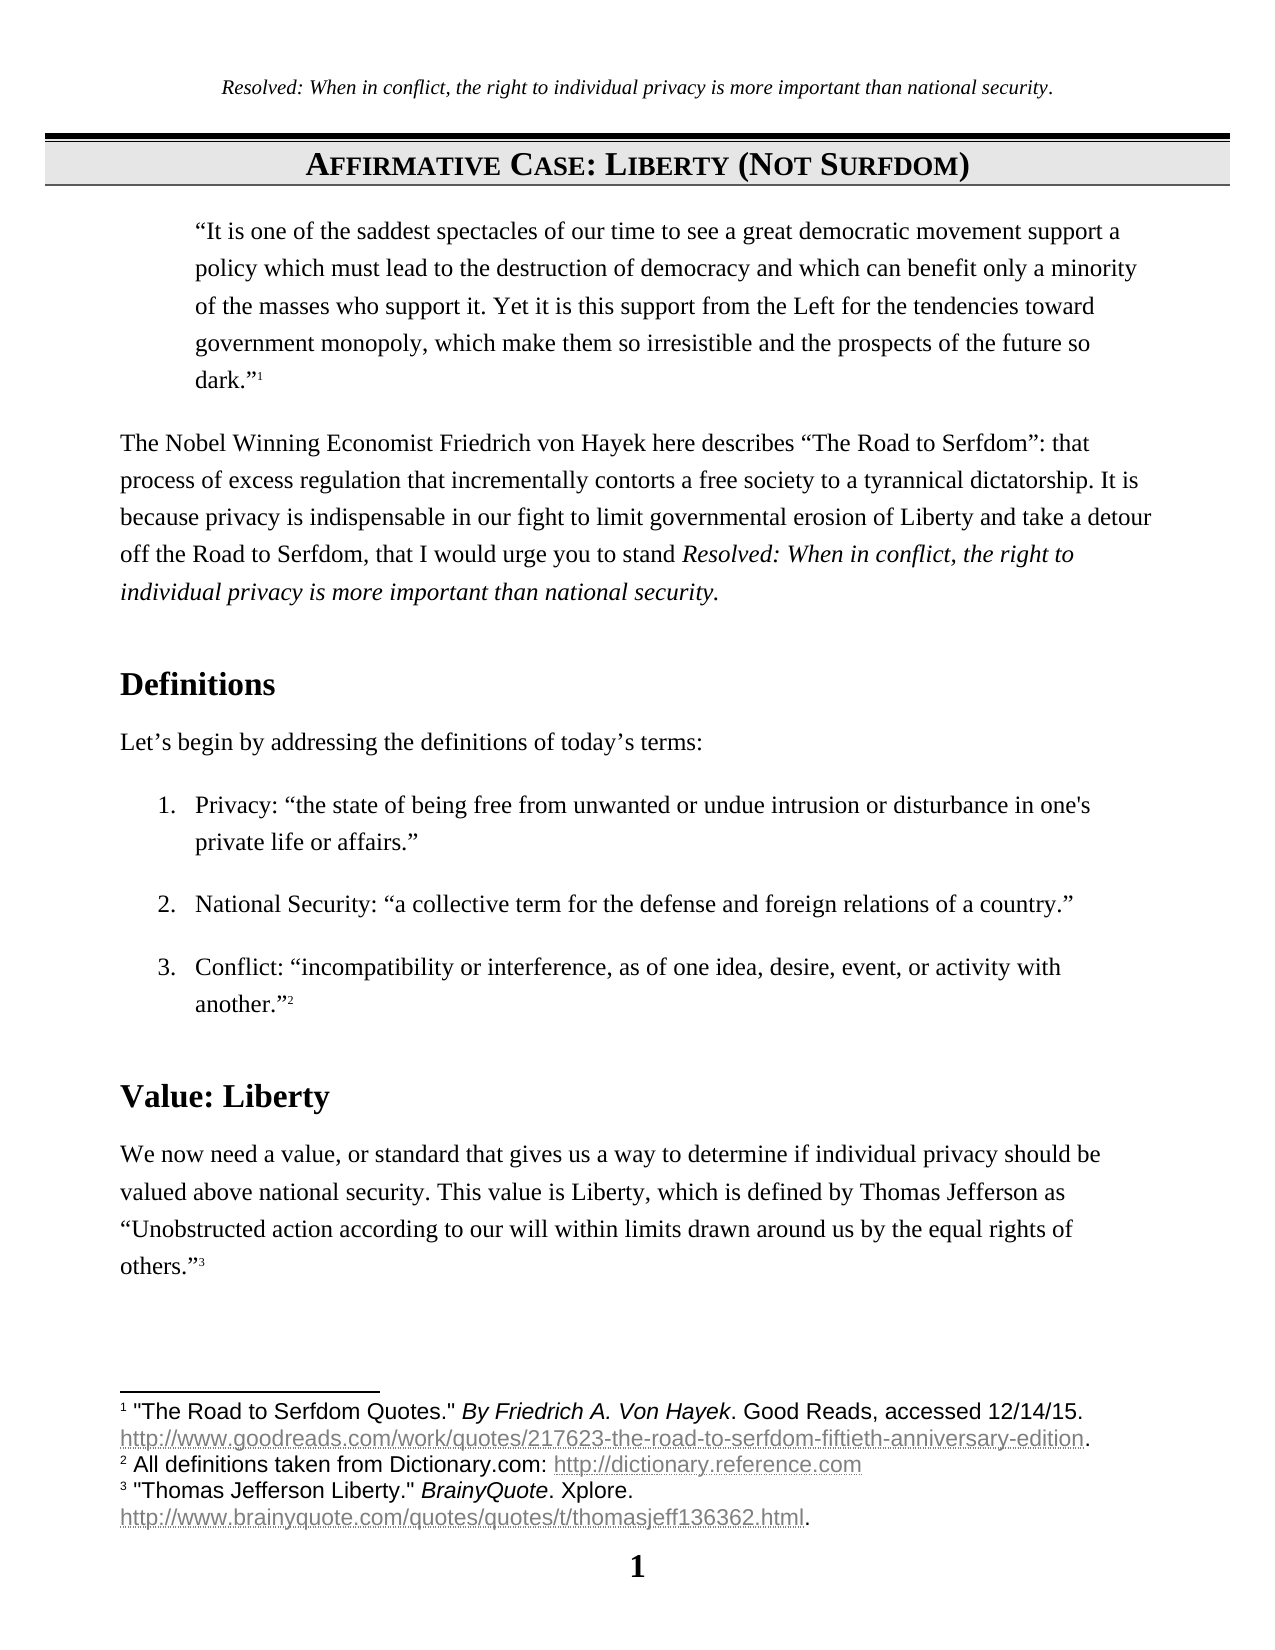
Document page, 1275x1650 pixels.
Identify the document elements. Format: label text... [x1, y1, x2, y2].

text We now need a value, or standard that gives us a way to determine if individual privacy should be valued above national security. This value is Liberty, which is defined by Thomas Jefferson as “Unobstructed action according to our will within limits drawn around us by the equal rights of others.” [120, 1139, 1155, 1280]
list National Security: “a collective term for the defense and foreign relations of a country.” [157, 889, 1155, 918]
text “It is one of the saddest spectacles of our time to see a great democratic movement support a policy which must lead to the destruction of democracy and which can benefit only a minority of the masses who support it. Yet it is this support from the Left for the tendencies toward government monopoly, which make them so irresistible and the prospects of the future so dark.” [195, 216, 1155, 394]
list Privacy: “the state of being free from unwanted or undue intrusion or disturbance in one's private life or affairs.” [157, 790, 1155, 856]
list Conflict: “incompatibility or interference, as of one idea, desire, event, or activity with another.” [157, 952, 1155, 1018]
title Affirmative Case: Liberty (Not Surfdom) [45, 142, 1230, 184]
subtitle Value: Liberty [120, 1076, 1155, 1114]
text The Nobel Winning Economist Friedrich von Hayek here describes “The Road to Serfdom”: that process of excess regulation that incrementally contorts a free society to a tyrannical dictatorship. It is because privacy is indispensable in our fight to limit governmental erosion of Liberty and take a detour off the Road to Serfdom, that I would urge you to stand Resolved: When in conflict, the right to individual privacy is more important than national security. [120, 428, 1155, 606]
text Let’s begin by addressing the definitions of today’s terms: [120, 727, 1155, 756]
subtitle Definitions [120, 664, 1155, 702]
